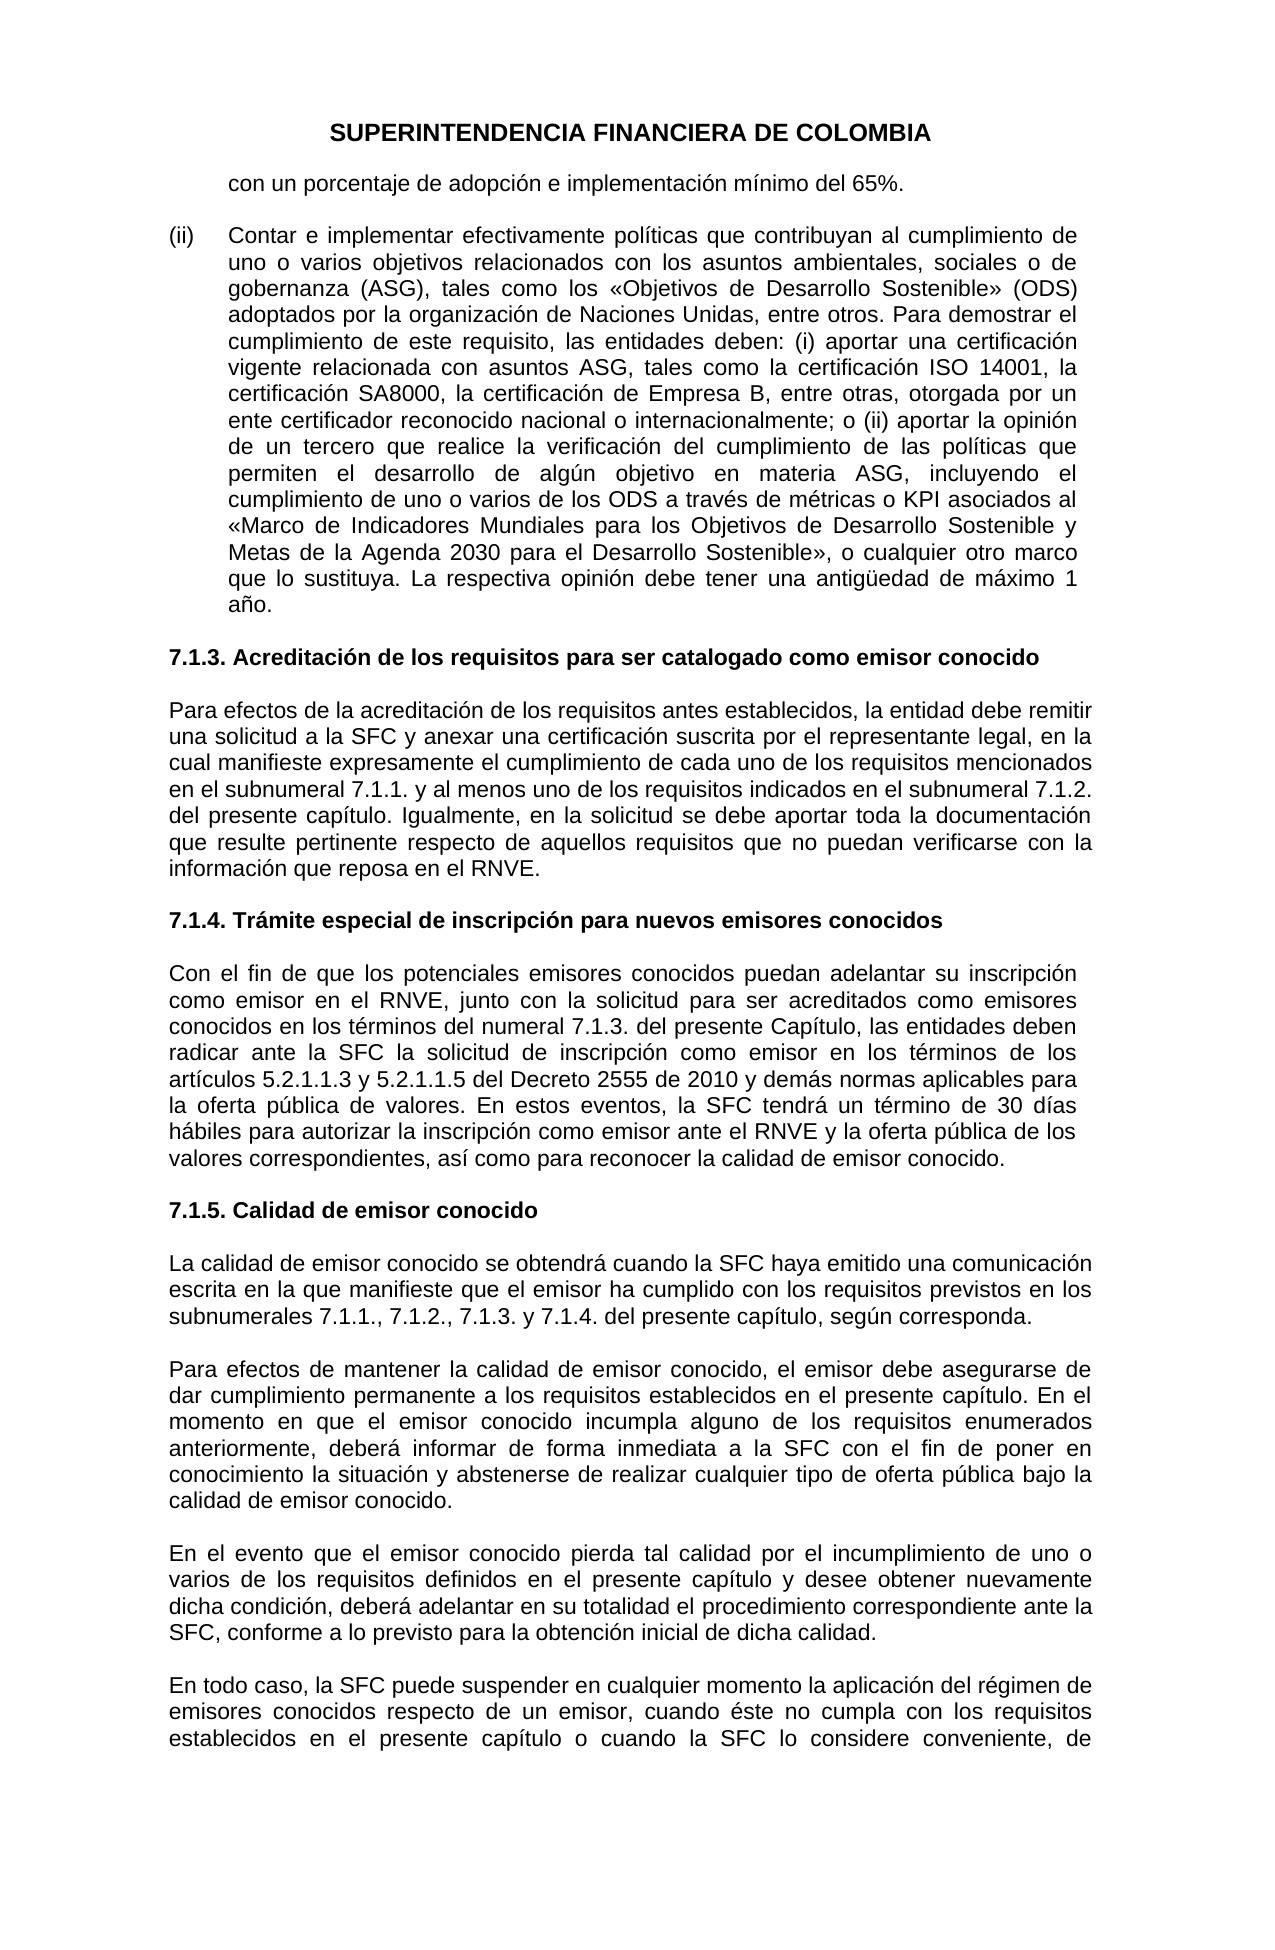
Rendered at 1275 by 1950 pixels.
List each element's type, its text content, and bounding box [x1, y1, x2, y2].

text La calidad de emisor conocido se obtendrá cuando la SFC haya emitido una comunicación escrita en la que manifieste que el emisor ha cumplido con los requisitos previstos en los subnumerales 7.1.1., 7.1.2., 7.1.3. y 7.1.4. del presente capítulo, según corresponda. [169, 1250, 1093, 1329]
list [169, 1672, 1093, 1751]
list Contar e implementar efectivamente políticas que contribuyan al cumplimiento de uno o varios objetivos relacionados con los asuntos ambientales, sociales o de gobernanza (ASG), tales como los «Objetivos de Desarrollo Sostenible» (ODS) adoptados por la organización de Naciones Unidas, entre otros. Para demostrar el cumplimiento de este requisito, las entidades deben: (i) aportar una certificación vigente relacionada con asuntos ASG, tales como la certificación ISO 14001, la certificación SA8000, la certificación de Empresa B, entre otras, otorgada por un ente certificador reconocido nacional o internacionalmente; o (ii) aportar la opinión de un tercero que realice la verificación del cumplimiento de las políticas que permiten el desarrollo de algún objetivo en materia ASG, incluyendo el cumplimiento de uno o varios de los ODS a través de métricas o KPI asociados al «Marco de Indicadores Mundiales para los Objetivos de Desarrollo Sostenible y Metas de la Agenda 2030 para el Desarrollo Sostenible», o cualquier otro marco que lo sustituya. La respectiva opinión debe tener una antigüedad de máximo 1 año. [169, 222, 1078, 618]
text 7.1.5. Calidad de emisor conocido [169, 1197, 1093, 1224]
list En el evento que el emisor conocido pierda tal calidad por el incumplimiento de uno o varios de los requisitos definidos en el presente capítulo y desee obtener nuevamente dicha condición, deberá adelantar en su totalidad el procedimiento correspondiente ante la SFC, conforme a lo previsto para la obtención inicial de dicha calidad. [169, 1540, 1093, 1645]
text Con el fin de que los potenciales emisores conocidos puedan adelantar su inscripción como emisor en el RNVE, junto con la solicitud para ser acreditados como emisores conocidos en los términos del numeral 7.1.3. del presente Capítulo, las entidades deben radicar ante la SFC la solicitud de inscripción como emisor en los términos de los artículos 5.2.1.1.3 y 5.2.1.1.5 del Decreto 2555 de 2010 y demás normas aplicables para la oferta pública de valores. En estos eventos, la SFC tendrá un término de 30 días hábiles para autorizar la inscripción como emisor ante el RNVE y la oferta pública de los valores correspondientes, así como para reconocer la calidad de emisor conocido. [169, 960, 1078, 1171]
text 7.1.4. Trámite especial de inscripción para nuevos emisores conocidos [169, 907, 1078, 934]
list Para efectos de la acreditación de los requisitos antes establecidos, la entidad debe remitir una solicitud a la SFC y anexar una certificación suscrita por el representante legal, en la cual manifieste expresamente el cumplimiento de cada uno de los requisitos mencionados en el subnumeral 7.1.1. y al menos uno de los requisitos indicados en el subnumeral 7.1.2. del presente capítulo. Igualmente, en la solicitud se debe aportar toda la documentación que resulte pertinente respecto de aquellos requisitos que no puedan verificarse con la información que reposa en el RNVE. [169, 697, 1093, 881]
list 7.1.3. Acreditación de los requisitos para ser catalogado como emisor conocido [169, 644, 1093, 670]
text Para efectos de mantener la calidad de emisor conocido, el emisor debe asegurarse de dar cumplimiento permanente a los requisitos establecidos en el presente capítulo. En el momento en que el emisor conocido incumpla alguno de los requisitos enumerados anteriormente, deberá informar de forma inmediata a la SFC con el fin de poner en conocimiento la situación y abstenerse de realizar cualquier tipo de oferta pública bajo la calidad de emisor conocido. [169, 1356, 1093, 1514]
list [169, 169, 1078, 196]
